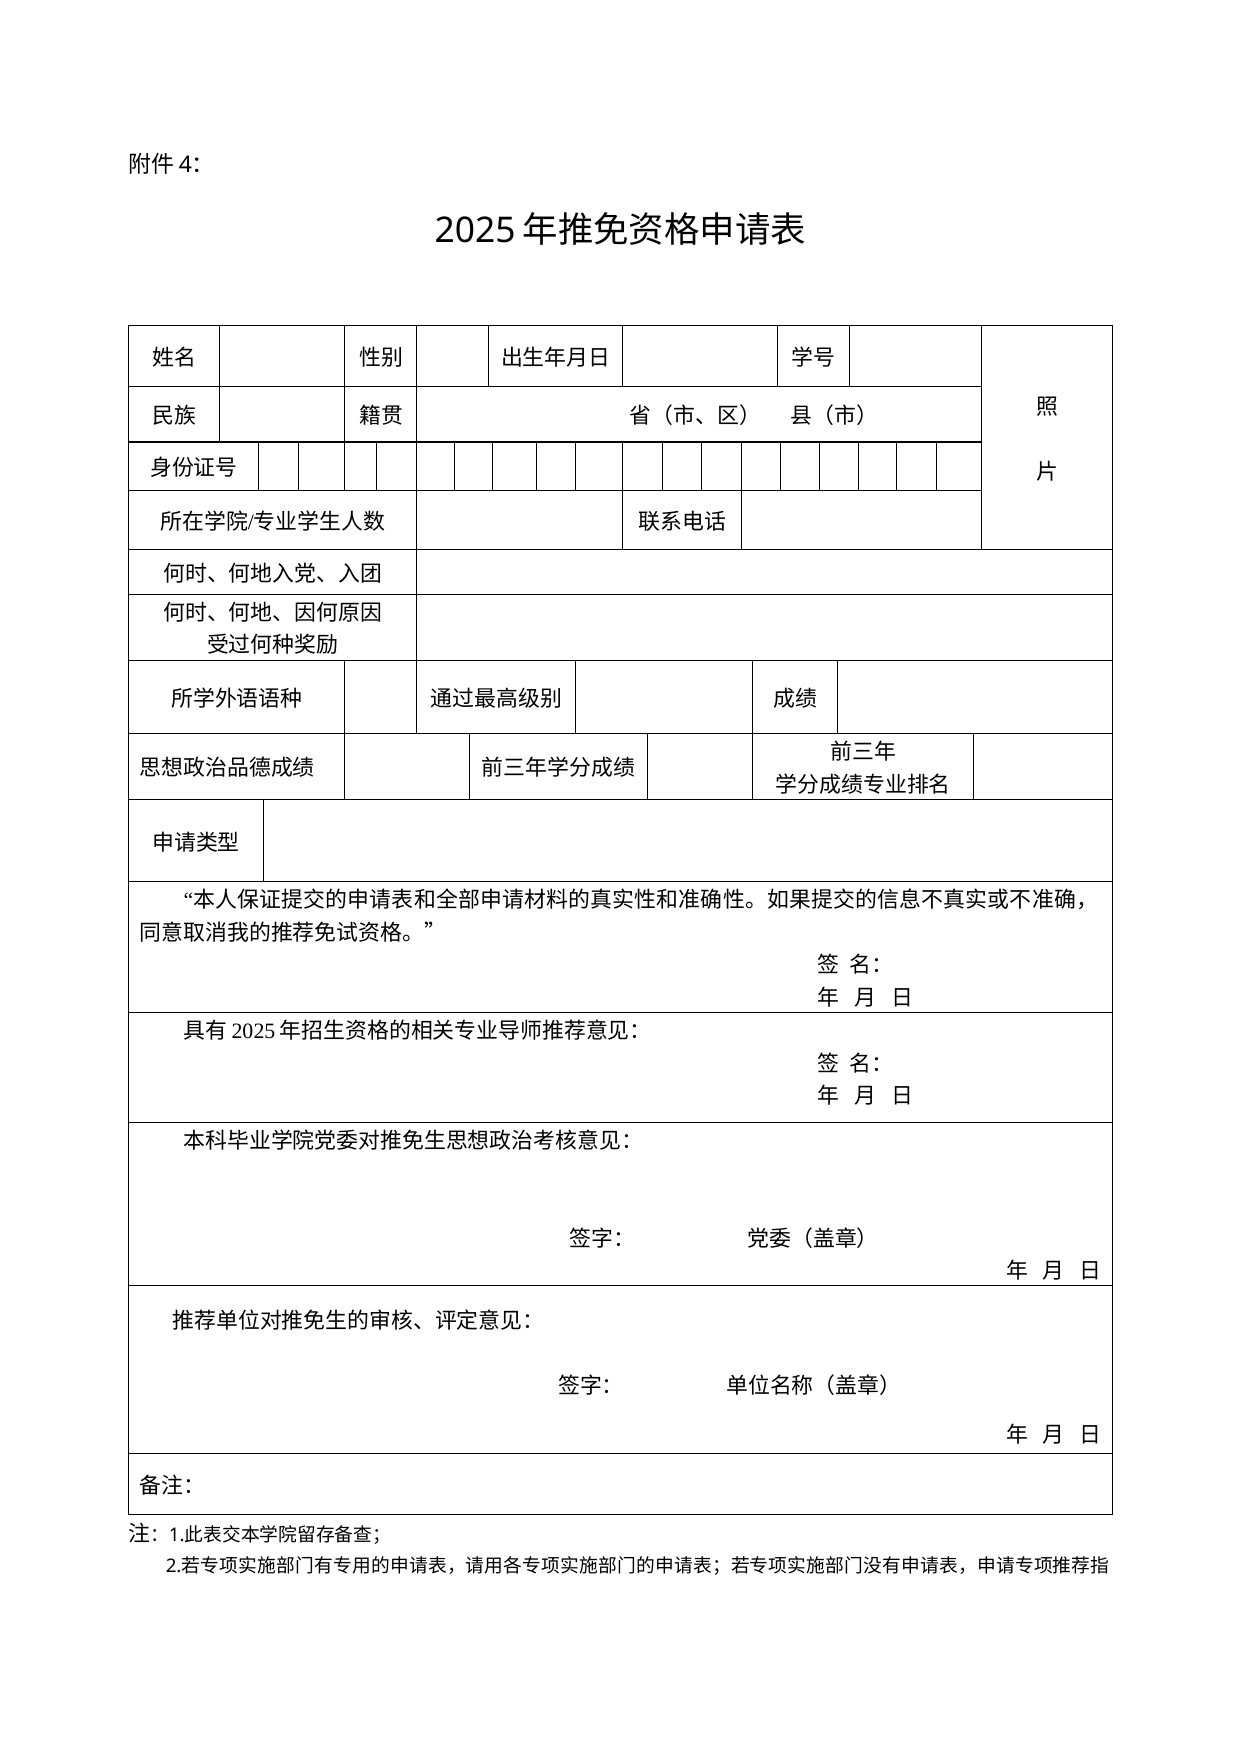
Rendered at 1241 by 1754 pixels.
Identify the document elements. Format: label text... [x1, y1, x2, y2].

table_cell [663, 443, 701, 490]
table_cell [623, 443, 662, 490]
table_cell 申请类型 [129, 800, 263, 881]
table_header 出生年月日 [489, 326, 622, 386]
table_cell [648, 734, 752, 799]
table_header 照 片 [982, 326, 1112, 549]
text 注：1.此表交本学院留存备查； [128, 1515, 1112, 1548]
table_cell [576, 661, 752, 733]
table_cell 具有2025年招生资格的相关专业导师推荐意见： 签 名： 年 月 日 [129, 1013, 1112, 1122]
table_cell 推荐单位对推免生的审核、评定意见： 签字： 单位名称（盖章） 年 月 日 [129, 1286, 1112, 1453]
table_cell [838, 661, 1112, 733]
table_cell 民族 [129, 387, 219, 441]
table_cell [455, 443, 492, 490]
table_cell 联系电话 [623, 491, 741, 549]
table_cell [576, 443, 622, 490]
table_cell [897, 443, 936, 490]
table_header [417, 326, 488, 386]
table_cell [377, 443, 416, 490]
table_header 性别 [345, 326, 416, 386]
table_cell 前三年 学分成绩专业排名 [753, 734, 973, 799]
table_header [850, 326, 981, 386]
table_cell 本科毕业学院党委对推免生思想政治考核意见： 签字： 党委（盖章） 年 月 日 [129, 1123, 1112, 1285]
table_cell [259, 443, 298, 490]
table_cell 何时、何地入党、入团 [129, 550, 416, 593]
table_cell [702, 443, 741, 490]
table_cell 成绩 [753, 661, 837, 733]
table_cell [345, 661, 416, 733]
table_cell 前三年学分成绩 [470, 734, 647, 799]
table_cell “本人保证提交的申请表和全部申请材料的真实性和准确性。如果提交的信息不真实或不准确，同意取消我的推荐免试资格。” 签 名： 年 月 日 [129, 882, 1112, 1012]
table_header 学号 [778, 326, 849, 386]
table_cell [417, 595, 1112, 659]
table_cell [820, 443, 858, 490]
table_cell [264, 800, 1112, 881]
table_cell 通过最高级别 [417, 661, 575, 733]
table_cell 所在学院/专业学生人数 [129, 491, 416, 549]
table_cell [742, 443, 780, 490]
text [128, 1548, 1112, 1580]
table_cell [417, 443, 454, 490]
table_cell [345, 734, 469, 799]
table_cell 何时、何地、因何原因 受过何种奖励 [129, 595, 416, 659]
table_cell [493, 443, 536, 490]
table_cell [299, 443, 344, 490]
table_cell [937, 443, 981, 490]
table_cell 所学外语语种 [129, 661, 344, 733]
table_cell [859, 443, 896, 490]
table_cell 思想政治品德成绩 [129, 734, 344, 799]
table_header [220, 326, 344, 386]
table_cell 籍贯 [345, 387, 416, 441]
table_cell 身份证号 [129, 443, 258, 490]
table_cell [417, 550, 1112, 593]
table_cell [417, 491, 622, 549]
table_header [623, 326, 777, 386]
table_cell [537, 443, 575, 490]
table_cell 省（市、区） 县（市） [417, 387, 981, 441]
table_cell [345, 443, 376, 490]
table_cell 备注： [129, 1454, 1112, 1514]
text 附件4： [128, 130, 1112, 195]
table_cell [781, 443, 819, 490]
text 2025年推免资格申请表 [128, 195, 1112, 260]
table_cell [220, 387, 344, 441]
table_cell [742, 491, 981, 549]
table_cell [974, 734, 1112, 799]
table_header 姓名 [129, 326, 219, 386]
